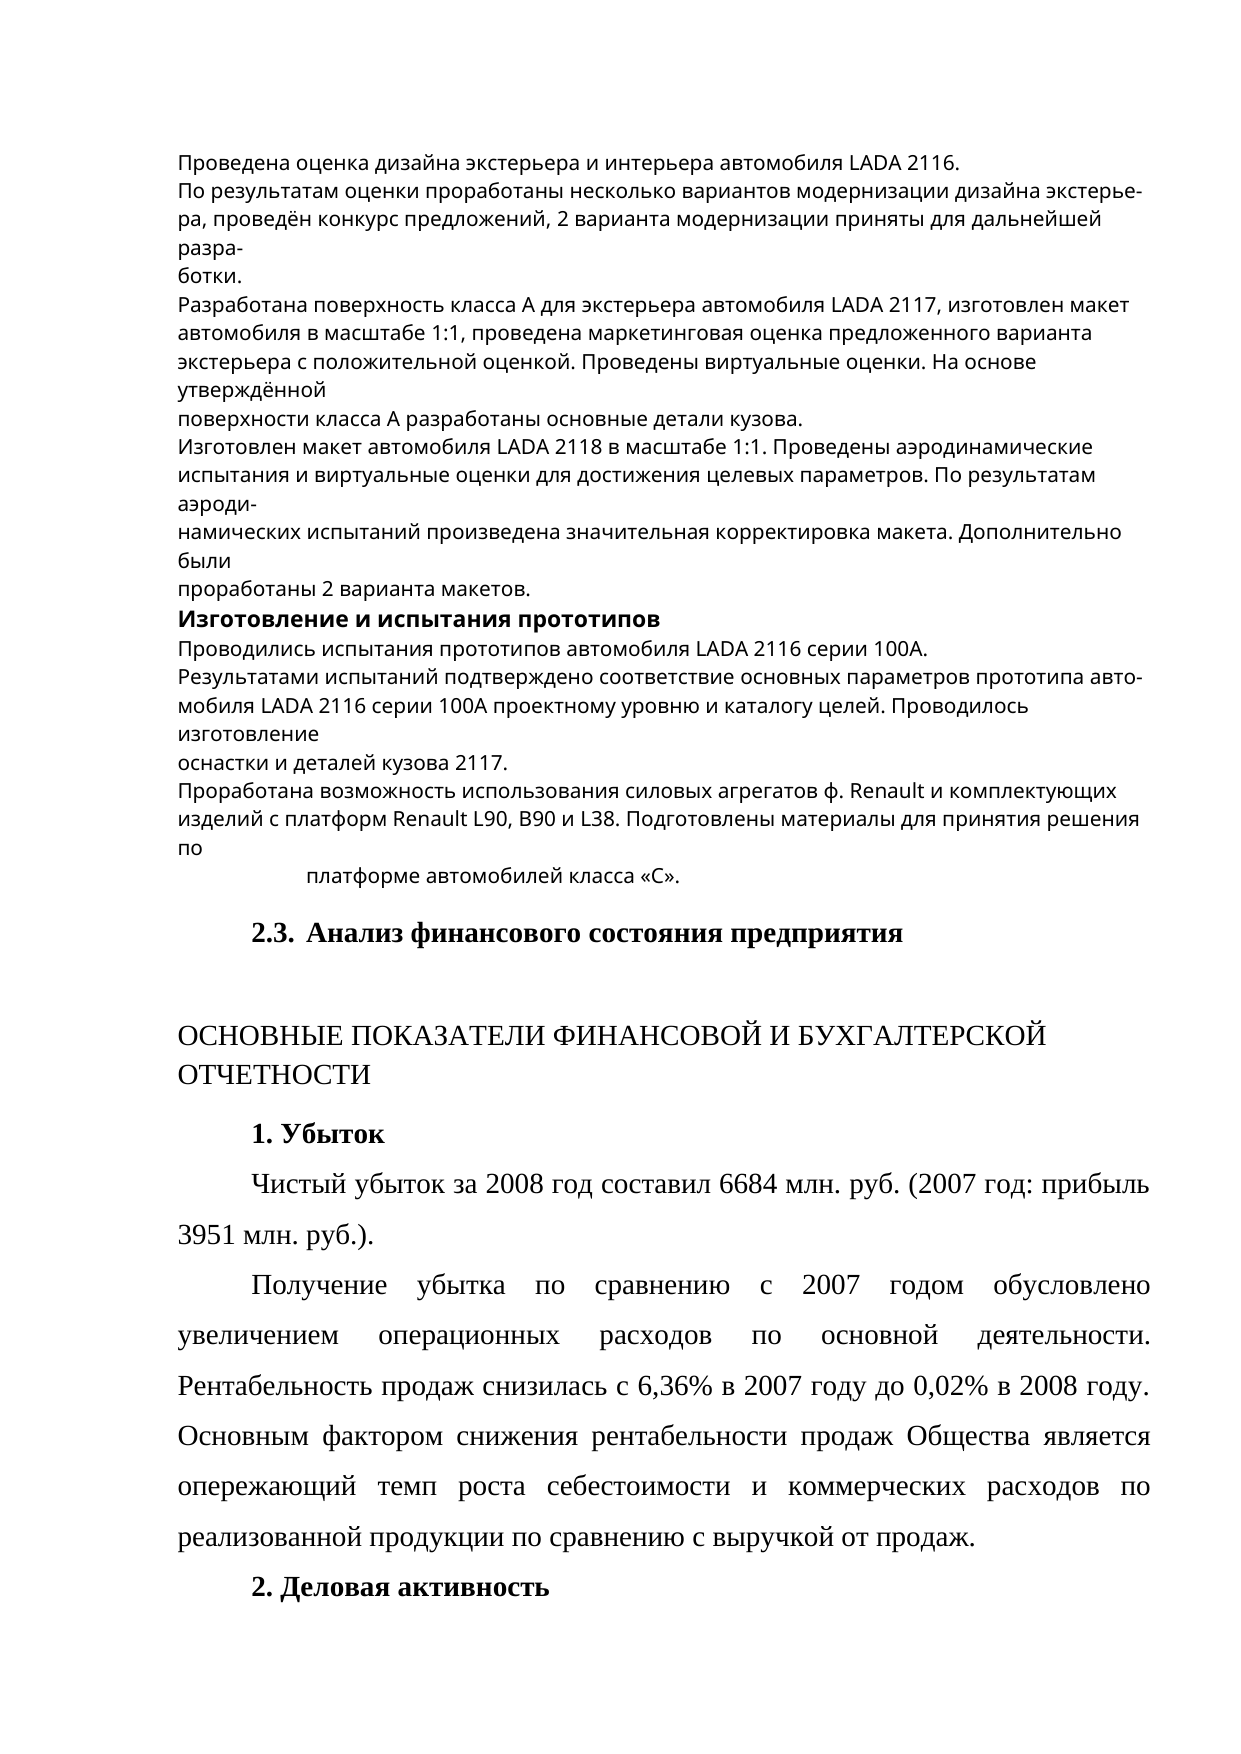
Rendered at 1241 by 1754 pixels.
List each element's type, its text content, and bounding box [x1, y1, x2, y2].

text Проведена оценка дизайна экстерьера и интерьера автомобиля LADA 2116. [177, 148, 1152, 176]
text 1. Убыток [177, 1116, 1152, 1150]
text 2. Деловая активность [177, 1569, 1152, 1602]
text Проработана возможность использования силовых агрегатов ф. Renault и комплектующих [177, 776, 1152, 804]
text испытания и виртуальные оценки для достижения целевых параметров. По результатам аэроди- [177, 461, 1152, 517]
text оснастки и деталей кузова 2117. [177, 748, 1152, 776]
text намических испытаний произведена значительная корректировка макета. Дополнительно были [177, 517, 1152, 574]
text изделий с платформ Renault L90, B90 и L38. Подготовлены материалы для принятия решения по [177, 804, 1152, 861]
text мобиля LADA 2116 серии 100А проектному уровню и каталогу целей. Проводилось изготовление [177, 691, 1152, 748]
text Получение убытка по сравнению с 2007 годом обусловлено увеличением операционных расходов по основной деятельности. Рентабельность продаж снизилась с 6,36% в 2007 году до 0,02% в 2008 году. Основным фактором снижения рентабельности продаж Общества является опережающий темп роста себестоимости и коммерческих расходов по реализованной продукции по сравнению с выручкой от продаж. [177, 1267, 1152, 1552]
text ОСНОВНЫЕ ПОКАЗАТЕЛИ ФИНАНСОВОЙ И БУХГАЛТЕРСКОЙ ОТЧЕТНОСТИ [177, 1018, 1152, 1090]
text Чистый убыток за 2008 год составил 6684 млн. руб. (2007 год: прибыль 3951 млн. руб.). [177, 1166, 1152, 1250]
text проработаны 2 варианта макетов. [177, 574, 1152, 603]
text ботки. [177, 261, 1152, 290]
text Разработана поверхность класса А для экстерьера автомобиля LADA 2117, изготовлен макет [177, 290, 1152, 318]
subtitle Анализ финансового состояния предприятия [251, 915, 1152, 948]
text автомобиля в масштабе 1:1, проведена маркетинговая оценка предложенного варианта [177, 318, 1152, 347]
text Проводились испытания прототипов автомобиля LADA 2116 серии 100А. [177, 634, 1152, 662]
text ра, проведён конкурс предложений, 2 варианта модернизации приняты для дальнейшей разра- [177, 204, 1152, 261]
text Изготовлен макет автомобиля LADA 2118 в масштабе 1:1. Проведены аэродинамические [177, 432, 1152, 461]
text По результатам оценки проработаны несколько вариантов модернизации дизайна экстерье- [177, 176, 1152, 204]
text поверхности класса А разработаны основные детали кузова. [177, 404, 1152, 432]
text Изготовление и испытания прототипов [177, 603, 1152, 634]
text Результатами испытаний подтверждено соответствие основных параметров прототипа авто- [177, 662, 1152, 691]
text платформе автомобилей класса «С». [306, 861, 1152, 890]
text экстерьера с положительной оценкой. Проведены виртуальные оценки. На основе утверждённой [177, 347, 1152, 404]
